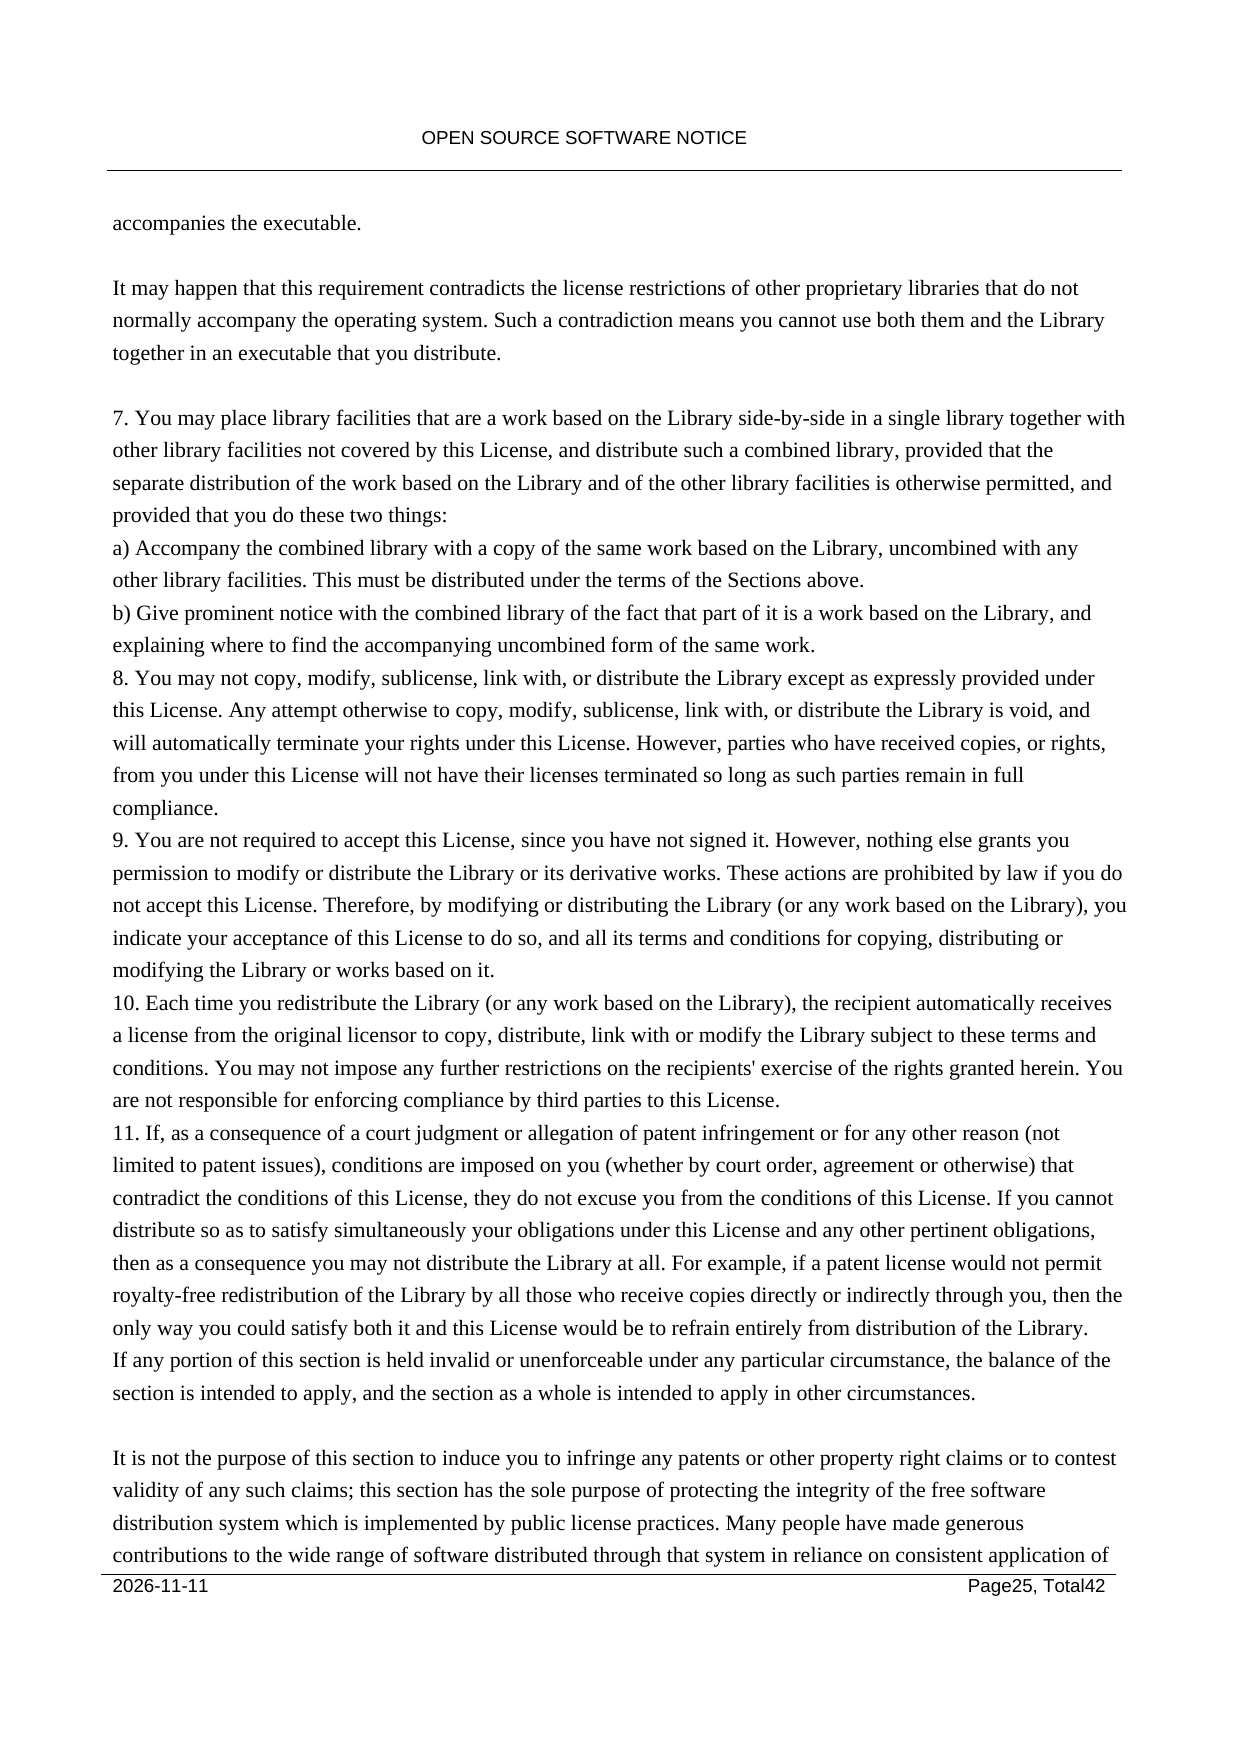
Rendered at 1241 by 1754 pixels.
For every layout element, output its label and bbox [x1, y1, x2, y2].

text [112, 206, 1128, 1571]
